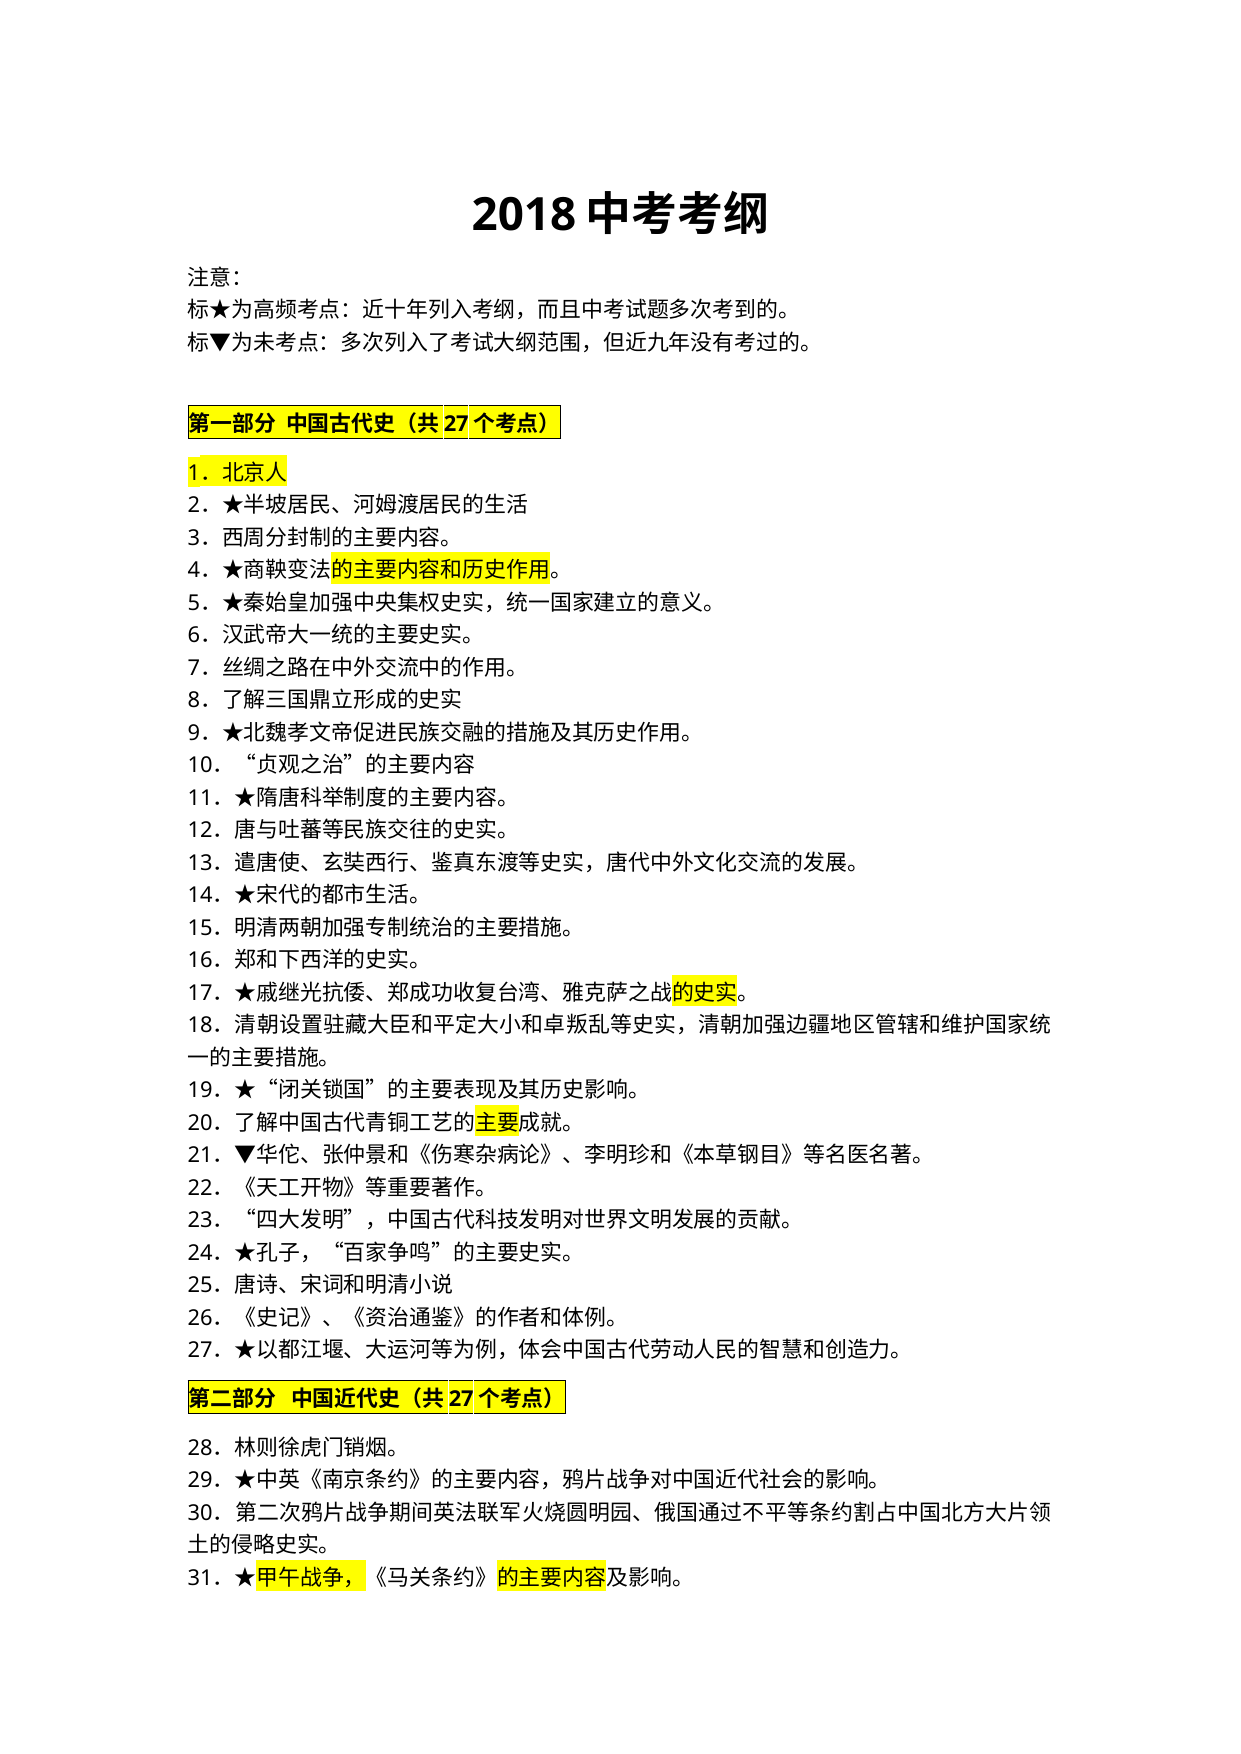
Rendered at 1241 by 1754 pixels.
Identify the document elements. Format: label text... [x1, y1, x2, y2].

text 10．“贞观之治”的主要内容 [187, 747, 1053, 779]
text 11．★隋唐科举制度的主要内容。 [187, 779, 1053, 812]
text 30．第二次鸦片战争期间英法联军火烧圆明园、俄国通过不平等条约割占中国北方大片领土的侵略史实。 [187, 1494, 1053, 1559]
text 5．★秦始皇加强中央集权史实，统一国家建立的意义。 [187, 584, 1053, 617]
text 15．明清两朝加强专制统治的主要措施。 [187, 909, 1053, 942]
text 21．▼华佗、张仲景和《伤寒杂病论》、李明珍和《本草钢目》等名医名著。 [187, 1137, 1053, 1169]
text 标★为高频考点：近十年列入考纲，而且中考试题多次考到的。 [187, 292, 1053, 324]
text 标▼为未考点：多次列入了考试大纲范围，但近九年没有考过的。 [187, 324, 1053, 357]
text 29．★中英《南京条约》的主要内容，鸦片战争对中国近代社会的影响。 [187, 1462, 1053, 1494]
text 13．遣唐使、玄奘西行、鉴真东渡等史实，唐代中外文化交流的发展。 [187, 844, 1053, 877]
text 9．★北魏孝文帝促进民族交融的措施及其历史作用。 [187, 714, 1053, 747]
text 2018中考考纲 [187, 162, 1053, 259]
text 2．★半坡居民、河姆渡居民的生活 [187, 487, 1053, 519]
text 24．★孔子，“百家争鸣”的主要史实。 [187, 1234, 1053, 1267]
text 1．北京人 [187, 454, 1053, 487]
text 31．★甲午战争，《马关条约》的主要内容及影响。 [187, 1559, 1053, 1592]
text 8．了解三国鼎立形成的史实 [187, 682, 1053, 714]
text 22．《天工开物》等重要著作。 [187, 1169, 1053, 1202]
text 16．郑和下西洋的史实。 [187, 942, 1053, 974]
text 26．《史记》、《资治通鉴》的作者和体例。 [187, 1299, 1053, 1332]
text 第一部分 中国古代史（共27个考点） [187, 389, 1053, 454]
text 14．★宋代的都市生活。 [187, 877, 1053, 909]
text 4．★商鞅变法的主要内容和历史作用。 [187, 552, 331, 584]
text 12．唐与吐蕃等民族交往的史实。 [187, 812, 1053, 844]
text 4．★商鞅变法的主要内容和历史作用。 [550, 552, 1053, 584]
text 17．★戚继光抗倭、郑成功收复台湾、雅克萨之战的史实。 [187, 974, 1053, 1007]
text 27．★以都江堰、大运河等为例，体会中国古代劳动人民的智慧和创造力。 [187, 1332, 1053, 1364]
text 注意： [187, 259, 1053, 292]
text 3．西周分封制的主要内容。 [187, 519, 1053, 552]
text 19．★“闭关锁国”的主要表现及其历史影响。 [187, 1072, 1053, 1104]
text 7．丝绸之路在中外交流中的作用。 [187, 649, 1053, 682]
text 23．“四大发明”，中国古代科技发明对世界文明发展的贡献。 [187, 1202, 1053, 1234]
text 28．林则徐虎门销烟。 [187, 1429, 1053, 1462]
text 20．了解中国古代青铜工艺的主要成就。 [187, 1104, 1053, 1137]
text 25．唐诗、宋词和明清小说 [187, 1267, 1053, 1299]
text 第二部分 中国近代史（共27个考点） [187, 1364, 1053, 1429]
text 6．汉武帝大一统的主要史实。 [187, 617, 1053, 649]
text 18．清朝设置驻藏大臣和平定大小和卓叛乱等史实，清朝加强边疆地区管辖和维护国家统一的主要措施。 [187, 1007, 1053, 1072]
